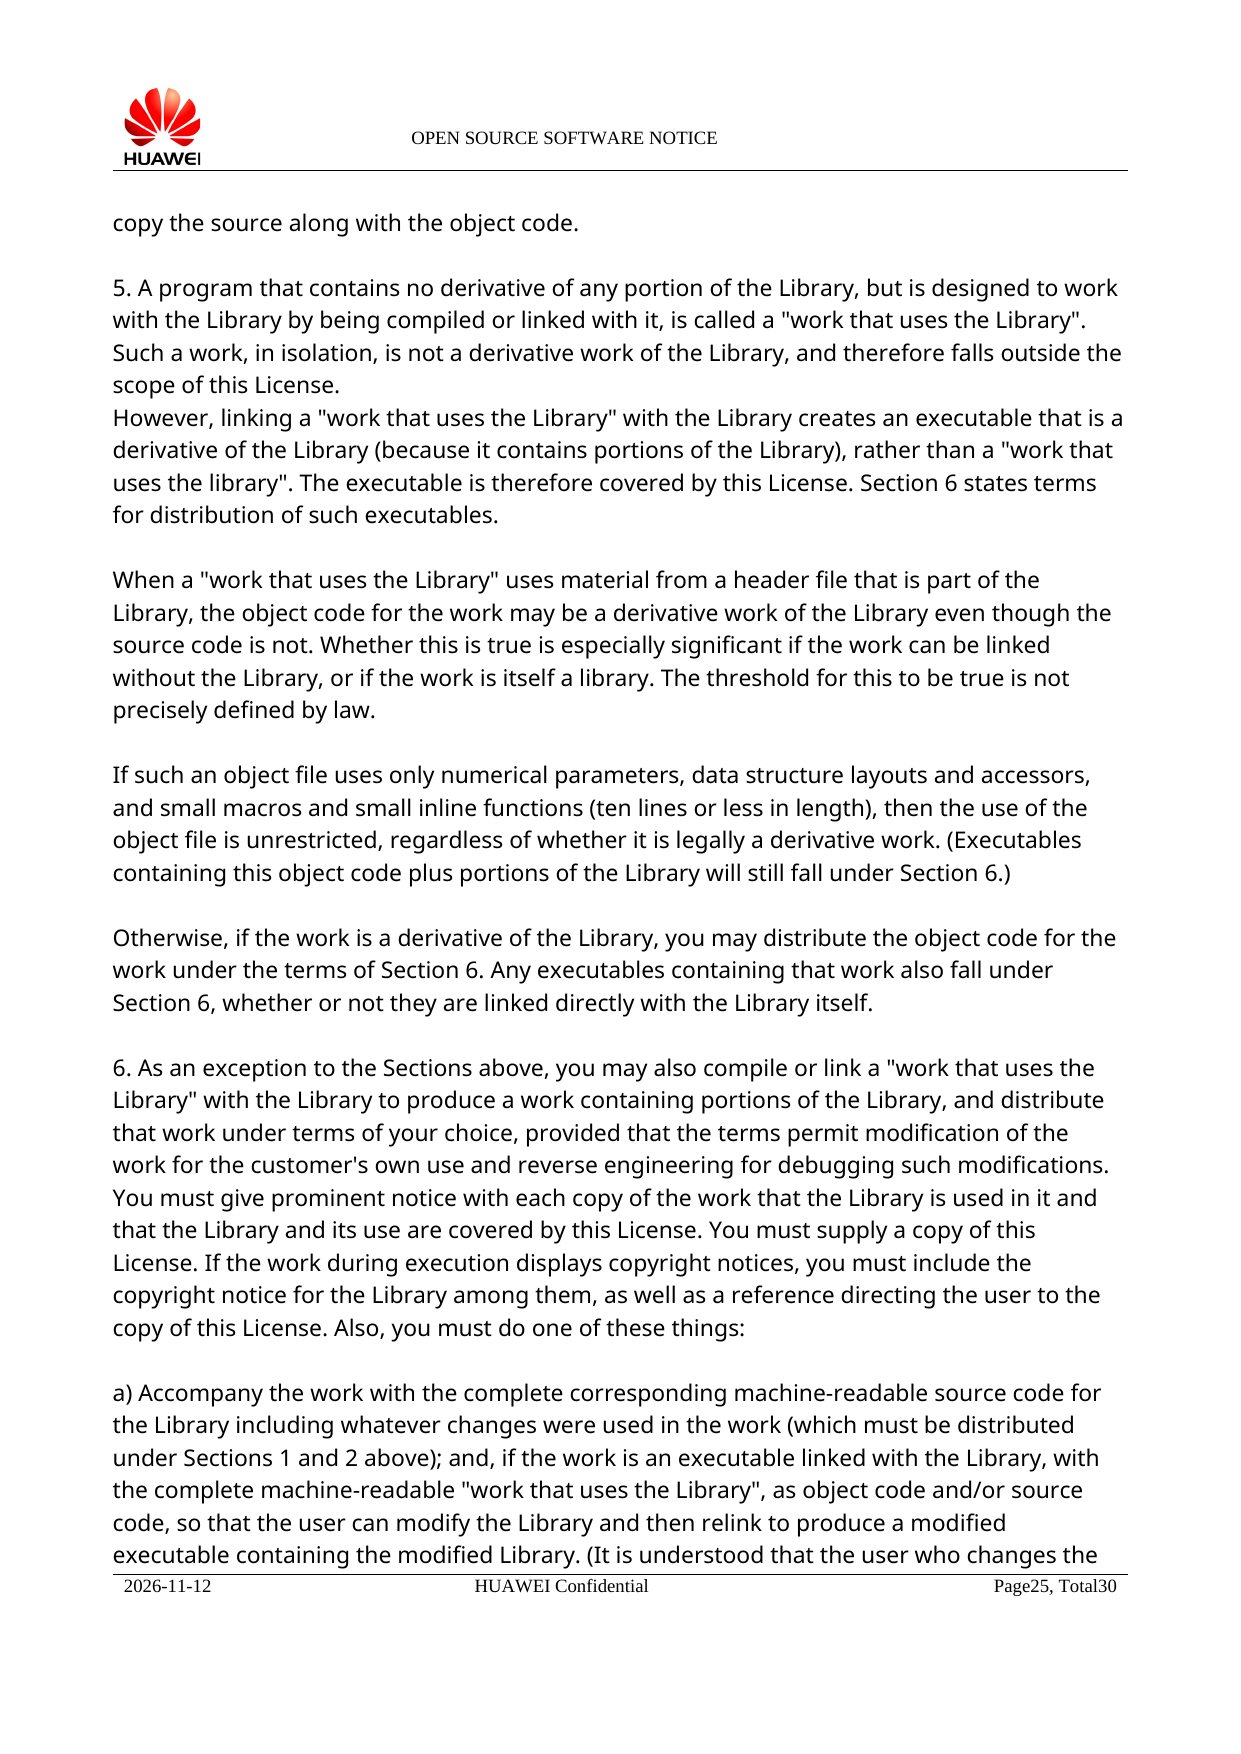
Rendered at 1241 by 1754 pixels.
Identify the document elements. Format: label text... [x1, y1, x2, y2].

picture [124, 88, 201, 165]
text 6. As an exception to the Sections above, you may also compile or link a "work that uses the Library" with the Library to produce a work containing portions of the Library, and distribute that work under terms of your choice, provided that the terms permit modification of the work for the customer's own use and reverse engineering for debugging such modifications. [112, 1051, 1128, 1181]
text 5. A program that contains no derivative of any portion of the Library, but is designed to work with the Library by being compiled or linked with it, is called a "work that uses the Library". Such a work, in isolation, is not a derivative work of the Library, and therefore falls outside the scope of this License. [112, 271, 1128, 401]
text If such an object file uses only numerical parameters, data structure layouts and accessors, and small macros and small inline functions (ten lines or less in length), then the use of the object file is unrestricted, regardless of whether it is legally a derivative work. (Executables containing this object code plus portions of the Library will still fall under Section 6.) [112, 759, 1128, 889]
text However, linking a "work that uses the Library" with the Library creates an executable that is a derivative of the Library (because it contains portions of the Library), rather than a "work that uses the library". The executable is therefore covered by this License. Section 6 states terms for distribution of such executables. [112, 401, 1128, 531]
text When a "work that uses the Library" uses material from a header file that is part of the Library, the object code for the work may be a derivative work of the Library even though the source code is not. Whether this is true is especially significant if the work can be linked without the Library, or if the work is itself a library. The threshold for this to be true is not precisely defined by law. [112, 564, 1128, 726]
text Otherwise, if the work is a derivative of the Library, you may distribute the object code for the work under the terms of Section 6. Any executables containing that work also fall under Section 6, whether or not they are linked directly with the Library itself. [112, 921, 1128, 1019]
text You must give prominent notice with each copy of the work that the Library is used in it and that the Library and its use are covered by this License. You must supply a copy of this License. If the work during execution displays copyright notices, you must include the copyright notice for the Library among them, as well as a reference directing the user to the copy of this License. Also, you must do one of these things: [112, 1181, 1128, 1344]
